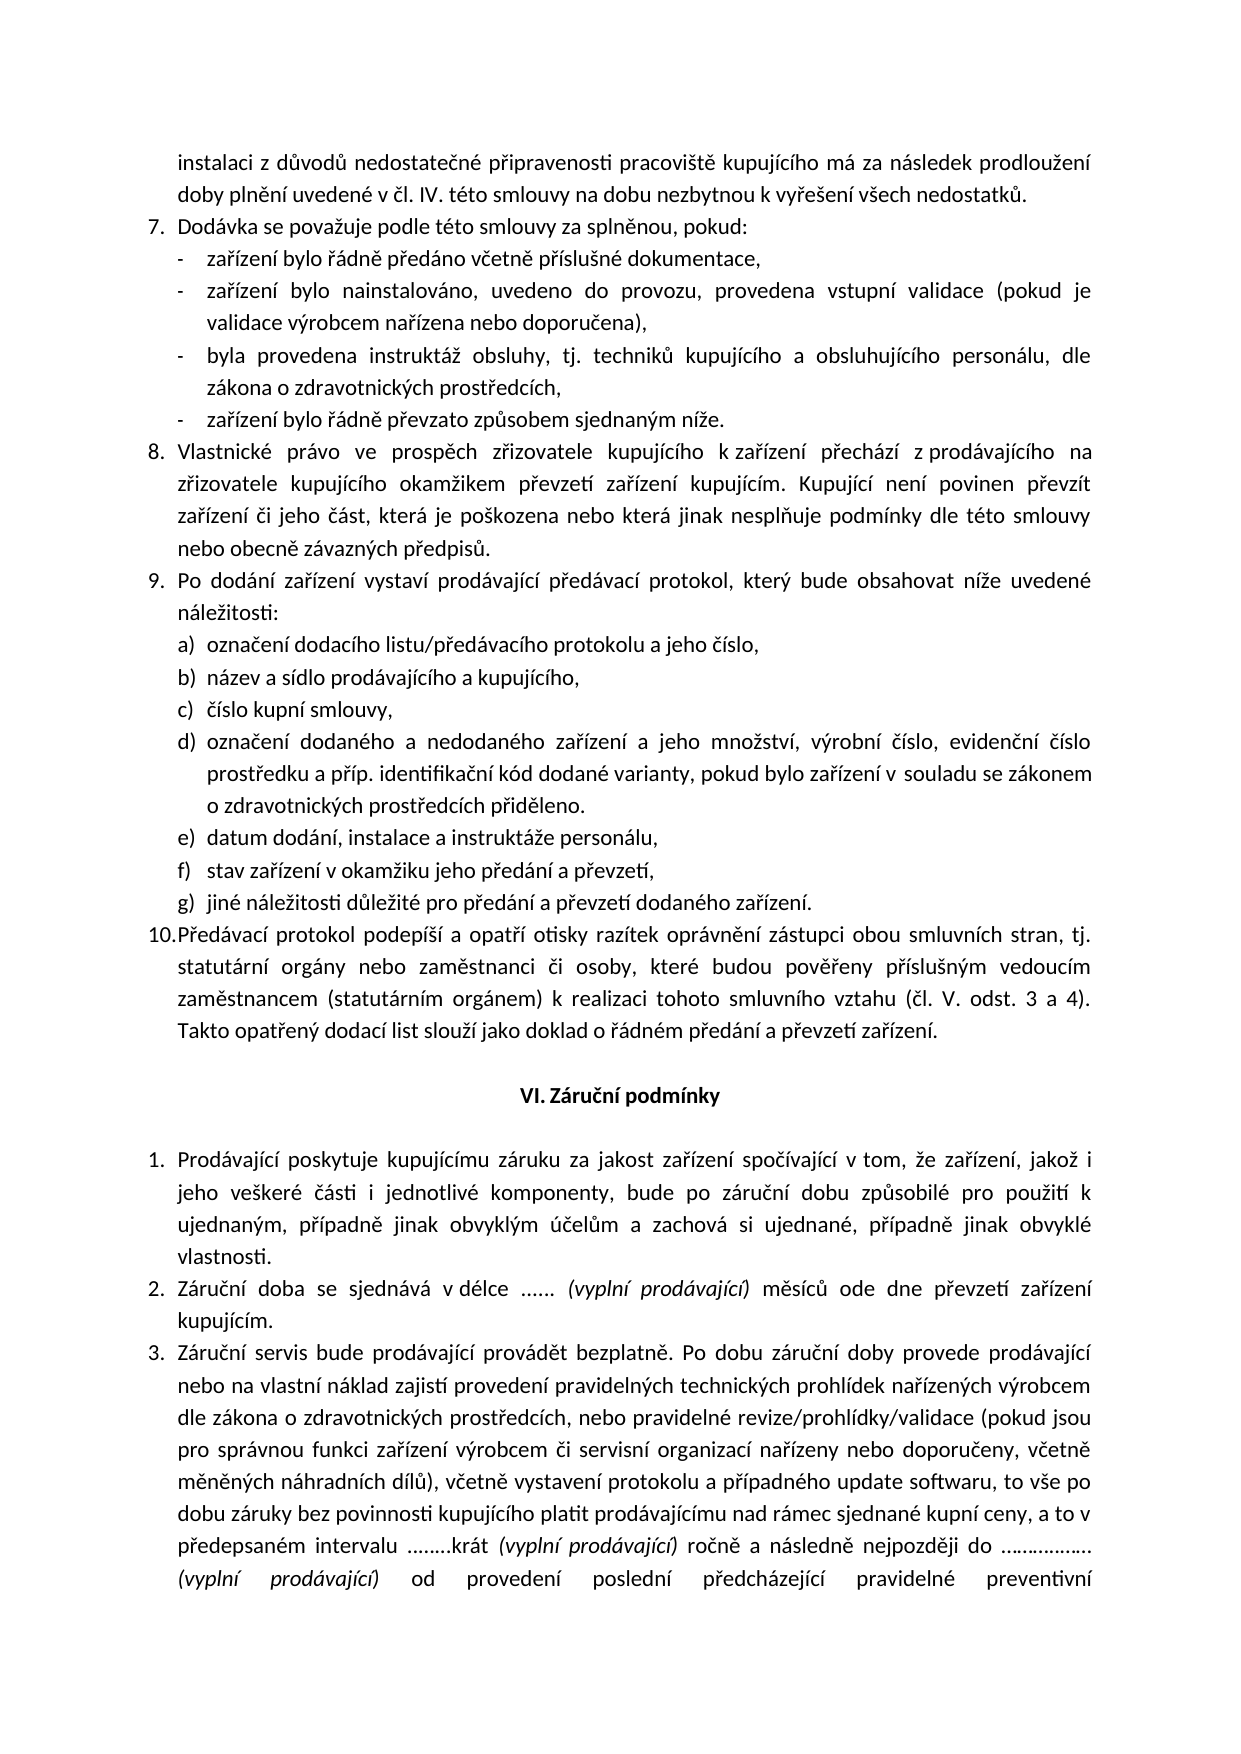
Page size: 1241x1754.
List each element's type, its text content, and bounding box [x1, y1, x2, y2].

list číslo kupní smlouvy, [177, 695, 1093, 723]
list název a sídlo prodávajícího a kupujícího, [177, 663, 1093, 691]
list zařízení bylo řádně převzato způsobem sjednaným níže. [177, 405, 1093, 433]
list Záruční podmínky [148, 1081, 1093, 1109]
list Záruční doba se sjednává v délce ...... (vyplní prodávající) měsíců ode dne převzetí zařízení kupujícím. [148, 1274, 1093, 1334]
list zařízení bylo nainstalováno, uvedeno do provozu, provedena vstupní validace (pokud je validace výrobcem nařízena nebo doporučena), [177, 276, 1093, 337]
list zařízení bylo řádně předáno včetně příslušné dokumentace, [177, 244, 1093, 272]
list označení dodaného a nedodaného zařízení a jeho množství, výrobní číslo, evidenční číslo prostředku a příp. identifikační kód dodané varianty, pokud bylo zařízení v souladu se zákonem o zdravotnických prostředcích přiděleno. [177, 727, 1093, 819]
list jiné náležitosti důležité pro předání a převzetí dodaného zařízení. [177, 888, 1093, 916]
list byla provedena instruktáž obsluhy, tj. techniků kupujícího a obsluhujícího personálu, dle zákona o zdravotnických prostředcích, [177, 341, 1093, 401]
list stav zařízení v okamžiku jeho předání a převzetí, [177, 856, 1093, 884]
list označení dodacího listu/předávacího protokolu a jeho číslo, [177, 630, 1093, 658]
list Vlastnické právo ve prospěch zřizovatele kupujícího k zařízení přechází z prodávajícího na zřizovatele kupujícího okamžikem převzetí zařízení kupujícím. Kupující není povinen převzít zařízení či jeho část, která je poškozena nebo která jinak nesplňuje podmínky dle této smlouvy nebo obecně závazných předpisů. [148, 437, 1093, 562]
list Prodávající poskytuje kupujícímu záruku za jakost zařízení spočívající v tom, že zařízení, jakož i jeho veškeré části i jednotlivé komponenty, bude po záruční dobu způsobilé pro použití k ujednaným, případně jinak obvyklým účelům a zachová si ujednané, případně jinak obvyklé vlastnosti. [148, 1145, 1093, 1270]
list Po dodání zařízení vystaví prodávající předávací protokol, který bude obsahovat níže uvedené náležitosti: [148, 566, 1093, 626]
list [148, 1338, 1093, 1592]
list Předávací protokol podepíší a opatří otisky razítek oprávnění zástupci obou smluvních stran, tj. statutární orgány nebo zaměstnanci či osoby, které budou pověřeny příslušným vedoucím zaměstnancem (statutárním orgánem) k realizaci tohoto smluvního vztahu (čl. V. odst. 3 a 4). Takto opatřený dodací list slouží jako doklad o řádném předání a převzetí zařízení. [148, 920, 1093, 1045]
list Dodávka se považuje podle této smlouvy za splněnou, pokud: [148, 212, 1093, 240]
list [148, 148, 1093, 208]
list datum dodání, instalace a instruktáže personálu, [177, 823, 1093, 852]
